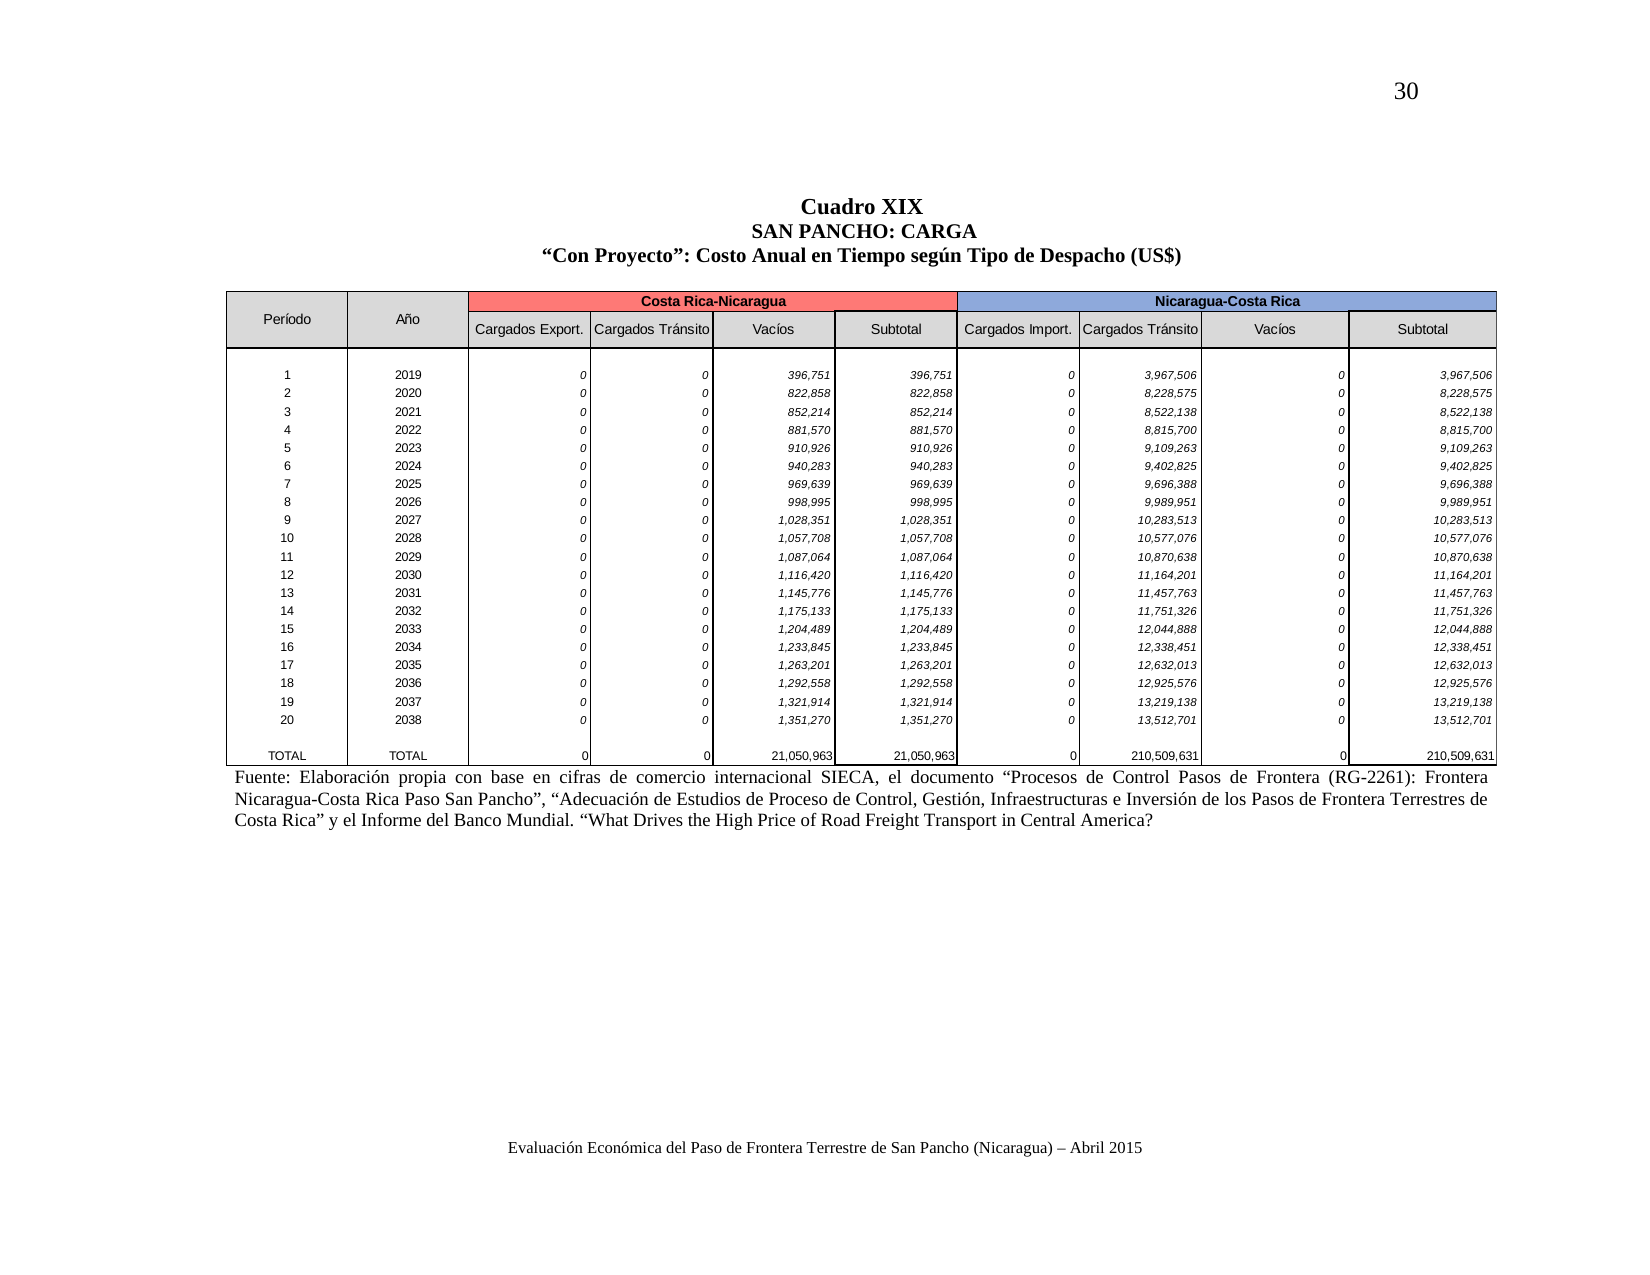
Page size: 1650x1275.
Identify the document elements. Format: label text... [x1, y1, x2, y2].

list “Con Proyecto”: Costo Anual en Tiempo según Tipo de Despacho (US$) [223, 243, 1500, 267]
list Cuadro XIX [223, 193, 1500, 219]
list SAN PANCHO: CARGA [223, 219, 1500, 243]
text Fuente: Elaboración propia con base en cifras de comercio internacional SIECA, el documento “Procesos de Control Pasos de Frontera (RG-2261): Frontera Nicaragua-Costa Rica Paso San Pancho”, “Adecuación de Estudios de Proceso de Control, Gestión, Infraestructuras e Inversión de los Pasos de Frontera Terrestres de Costa Rica” y el Informe del Banco Mundial. “What Drives the High Price of Road Freight Transport in Central America? [234, 766, 1490, 831]
